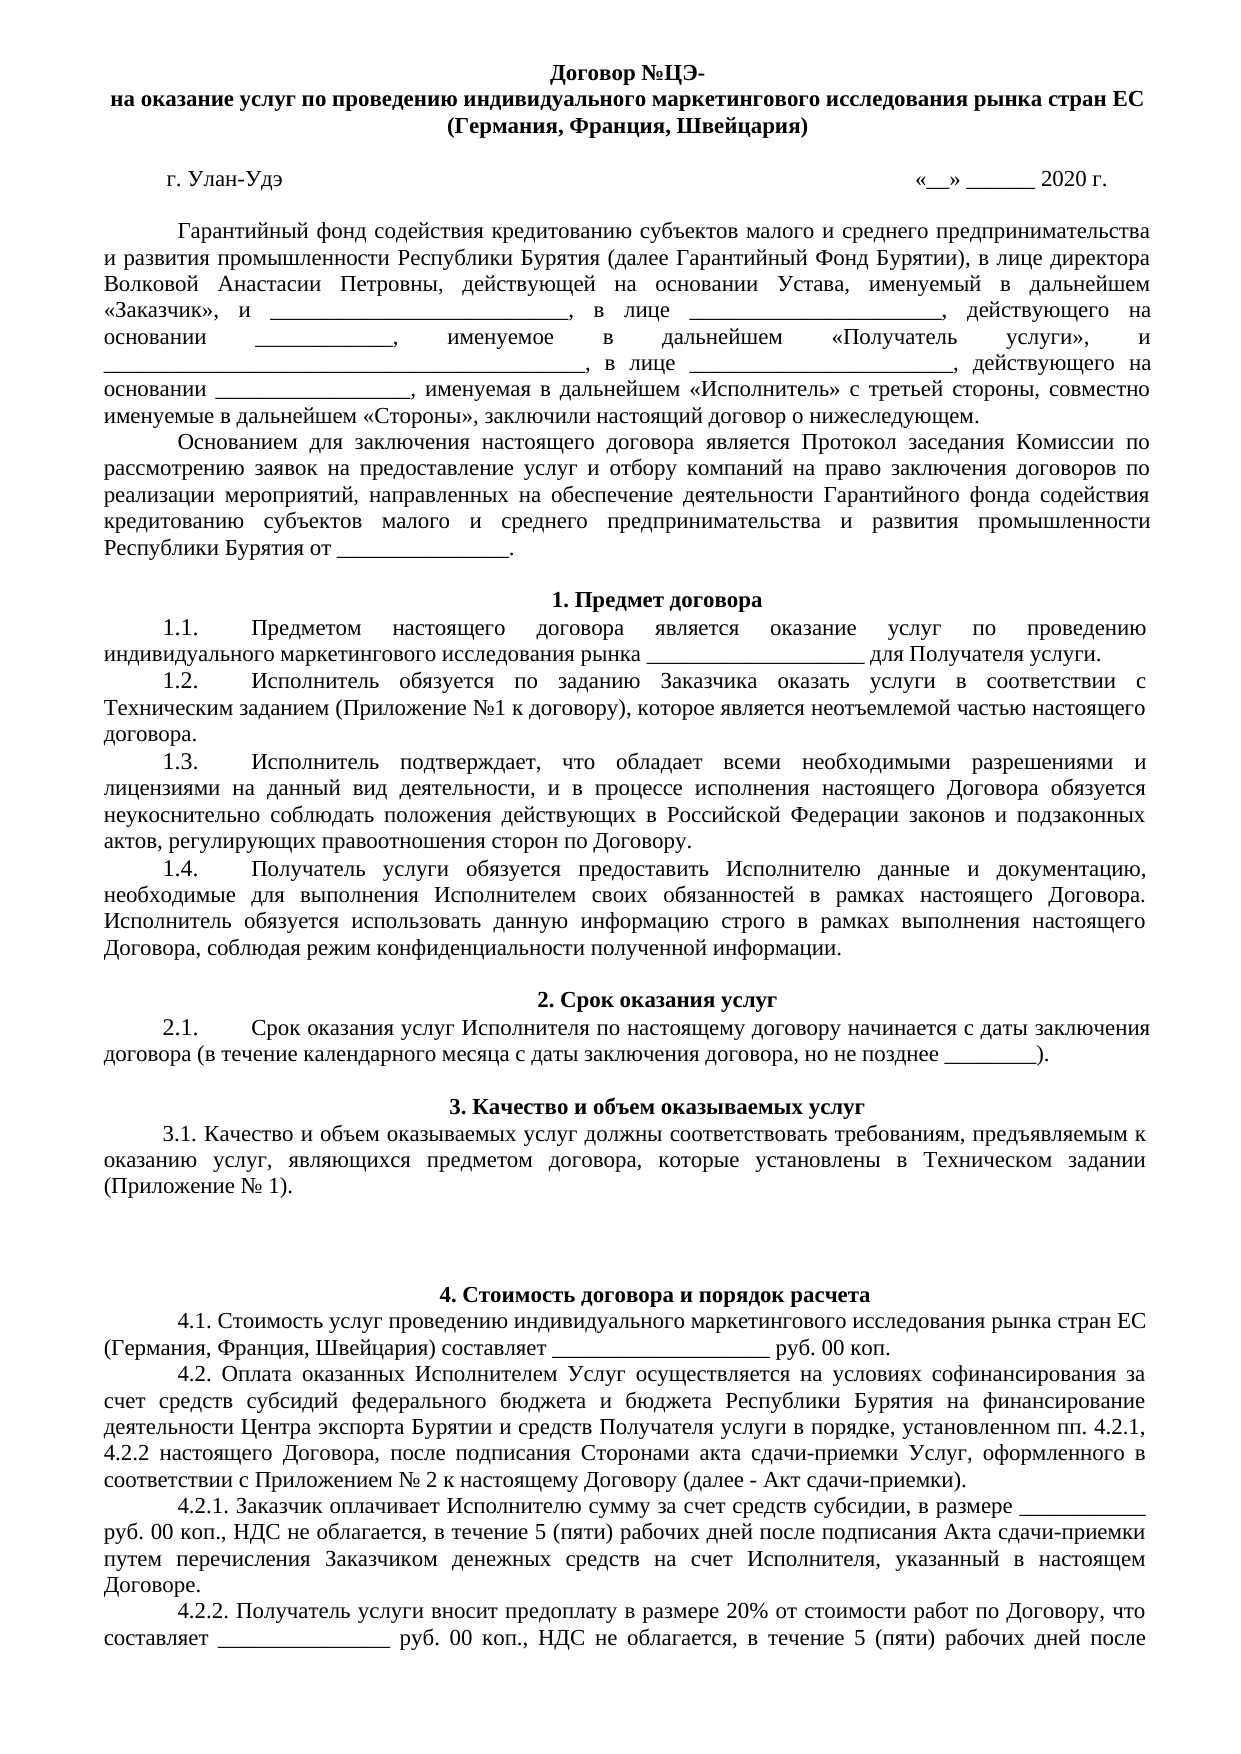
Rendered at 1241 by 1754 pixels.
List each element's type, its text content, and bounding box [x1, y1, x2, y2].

text г. Улан-Удэ «__» ______ 2020 г. [103, 164, 1152, 191]
text Основанием для заключения настоящего договора является Протокол заседания Комиссии по рассмотрению заявок на предоставление услуг и отбору компаний на право заключения договоров по реализации мероприятий, направленных на обеспечение деятельности Гарантийного фонда содействия кредитованию субъектов малого и среднего предпринимательства и развития промышленности Республики Бурятия от _______________. [103, 428, 1152, 560]
list Исполнитель подтверждает, что обладает всеми необходимыми разрешениями и лицензиями на данный вид деятельности, и в процессе исполнения настоящего Договора обязуется неукоснительно соблюдать положения действующих в Российской Федерации законов и подзаконных актов, регулирующих правоотношения сторон по Договору. [103, 747, 1147, 853]
text 1. Предмет договора [103, 586, 1152, 613]
list Получатель услуги обязуется предоставить Исполнителю данные и документацию, необходимые для выполнения Исполнителем своих обязанностей в рамках настоящего Договора. Исполнитель обязуется использовать данную информацию строго в рамках выполнения настоящего Договора, соблюдая режим конфиденциальности полученной информации. [103, 853, 1147, 960]
text 2. Срок оказания услуг [103, 987, 1152, 1013]
text 4. Стоимость договора и порядок расчета [103, 1281, 1147, 1308]
text 4.2.1. Заказчик оплачивает Исполнителю сумму за счет средств субсидии, в размере ___________ руб. 00 коп., НДС не облагается, в течение 5 (пяти) рабочих дней после подписания Акта сдачи-приемки путем перечисления Заказчиком денежных средств на счет Исполнителя, указанный в настоящем Договоре. [103, 1492, 1147, 1597]
list Исполнитель обязуется по заданию Заказчика оказать услуги в соответствии с Техническим заданием (Приложение №1 к договору), которое является неотъемлемой частью настоящего договора. [103, 667, 1147, 747]
list Срок оказания услуг Исполнителя по настоящему договору начинается с даты заключения договора (в течение календарного месяца с даты заключения договора, но не позднее ________). [103, 1013, 1152, 1067]
text 4.2. Оплата оказанных Исполнителем Услуг осуществляется на условиях софинансирования за счет средств субсидий федерального бюджета и бюджета Республики Бурятия на финансирование деятельности Центра экспорта Бурятии и средств Получателя услуги в порядке, установленном пп. 4.2.1, 4.2.2 настоящего Договора, после подписания Сторонами акта сдачи-приемки Услуг, оформленного в соответствии с Приложением № 2 к настоящему Договору (далее - Акт сдачи-приемки). [103, 1360, 1147, 1492]
text 3.1. Качество и объем оказываемых услуг должны соответствовать требованиям, предъявляемым к оказанию услуг, являющихся предметом договора, которые установлены в Техническом задании (Приложение № 1). [103, 1119, 1147, 1199]
text 4.1. Стоимость услуг проведению индивидуального маркетингового исследования рынка стран ЕС (Германия, Франция, Швейцария) составляет ___________________ руб. 00 коп. [103, 1308, 1147, 1360]
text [103, 1597, 1147, 1650]
text на оказание услуг по проведению индивидуального маркетингового исследования рынка стран ЕС (Германия, Франция, Швейцария) [103, 86, 1152, 138]
list Предметом настоящего договора является оказание услуг по проведению индивидуального маркетингового исследования рынка ___________________ для Получателя услуги. [103, 613, 1147, 667]
text Договор №ЦЭ- [103, 59, 1152, 86]
text Гарантийный фонд содействия кредитованию субъектов малого и среднего предпринимательства и развития промышленности Республики Бурятия (далее Гарантийный Фонд Бурятии), в лице директора Волковой Анастасии Петровны, действующей на основании Устава, именуемый в дальнейшем «Заказчик», и __________________________, в лице ______________________, действующего на основании ____________, именуемое в дальнейшем «Получатель услуги», и __________________________________________, в лице _______________________, действующего на основании _________________, именуемая в дальнейшем «Исполнитель» с третьей стороны, совместно именуемые в дальнейшем «Стороны», заключили настоящий договор о нижеследующем. [103, 217, 1152, 428]
text 3. Качество и объем оказываемых услуг [103, 1093, 1152, 1119]
